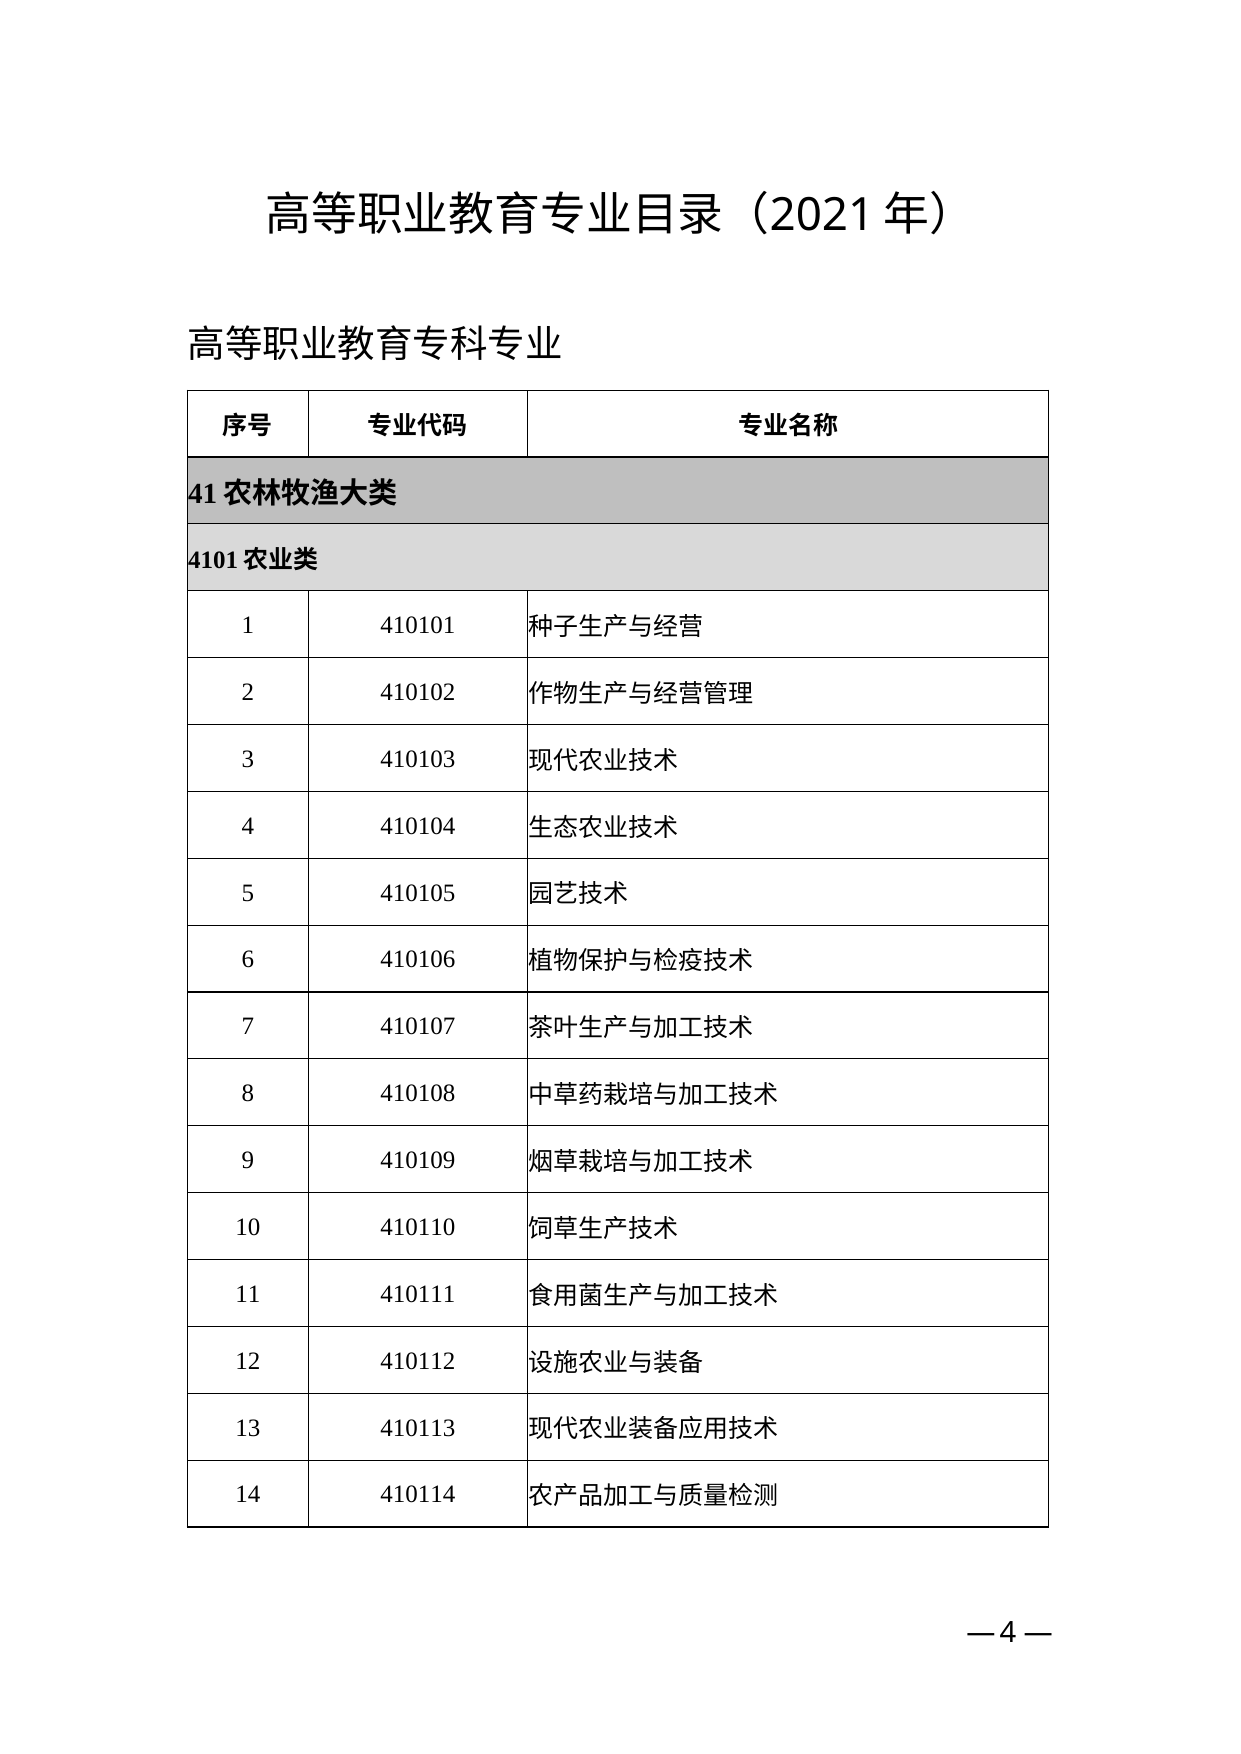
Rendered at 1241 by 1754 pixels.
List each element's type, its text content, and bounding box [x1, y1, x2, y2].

table_cell 茶叶生产与加工技术 [528, 993, 1048, 1058]
table_cell 3 [188, 725, 308, 791]
table_cell 设施农业与装备 [528, 1327, 1048, 1393]
table_header 专业代码 [309, 391, 527, 456]
table_cell 410110 [309, 1193, 527, 1259]
table_cell 园艺技术 [528, 859, 1048, 924]
table_cell 410114 [309, 1461, 527, 1526]
table_cell 1 [188, 591, 308, 657]
text 高等职业教育专科专业 [187, 308, 1053, 373]
table_cell 种子生产与经营 [528, 591, 1048, 657]
table_cell 11 [188, 1260, 308, 1326]
table_cell 10 [188, 1193, 308, 1259]
table_cell 2 [188, 658, 308, 724]
table_cell 410103 [309, 725, 527, 791]
table_cell 410105 [309, 859, 527, 924]
table_cell 5 [188, 859, 308, 924]
table_cell 12 [188, 1327, 308, 1393]
table_cell 410107 [309, 993, 527, 1058]
table_cell 6 [188, 926, 308, 991]
table_cell 410104 [309, 792, 527, 858]
table_cell 13 [188, 1394, 308, 1459]
table_cell 14 [188, 1461, 308, 1526]
table_cell 饲草生产技术 [528, 1193, 1048, 1259]
table_cell 41农林牧渔大类 [188, 458, 1048, 523]
table_cell 410111 [309, 1260, 527, 1326]
table_cell 410108 [309, 1059, 527, 1125]
table_cell 9 [188, 1126, 308, 1192]
table_header 序号 [188, 391, 308, 456]
table_cell 食用菌生产与加工技术 [528, 1260, 1048, 1326]
table_cell 4 [188, 792, 308, 858]
table_cell 农产品加工与质量检测 [528, 1461, 1048, 1526]
table_cell 现代农业装备应用技术 [528, 1394, 1048, 1459]
text 高等职业教育专业目录（2021年） [187, 162, 1053, 259]
table_cell 植物保护与检疫技术 [528, 926, 1048, 991]
table_cell 410113 [309, 1394, 527, 1459]
table_header 专业名称 [528, 391, 1048, 456]
table_cell 410106 [309, 926, 527, 991]
table_cell 410112 [309, 1327, 527, 1393]
table_cell 4101农业类 [188, 524, 1048, 590]
table_cell 410101 [309, 591, 527, 657]
table_cell 作物生产与经营管理 [528, 658, 1048, 724]
table_cell 410109 [309, 1126, 527, 1192]
table_cell 8 [188, 1059, 308, 1125]
table_cell 现代农业技术 [528, 725, 1048, 791]
table_cell 7 [188, 993, 308, 1058]
table_cell 中草药栽培与加工技术 [528, 1059, 1048, 1125]
table_cell 410102 [309, 658, 527, 724]
table_cell 生态农业技术 [528, 792, 1048, 858]
table_cell 烟草栽培与加工技术 [528, 1126, 1048, 1192]
